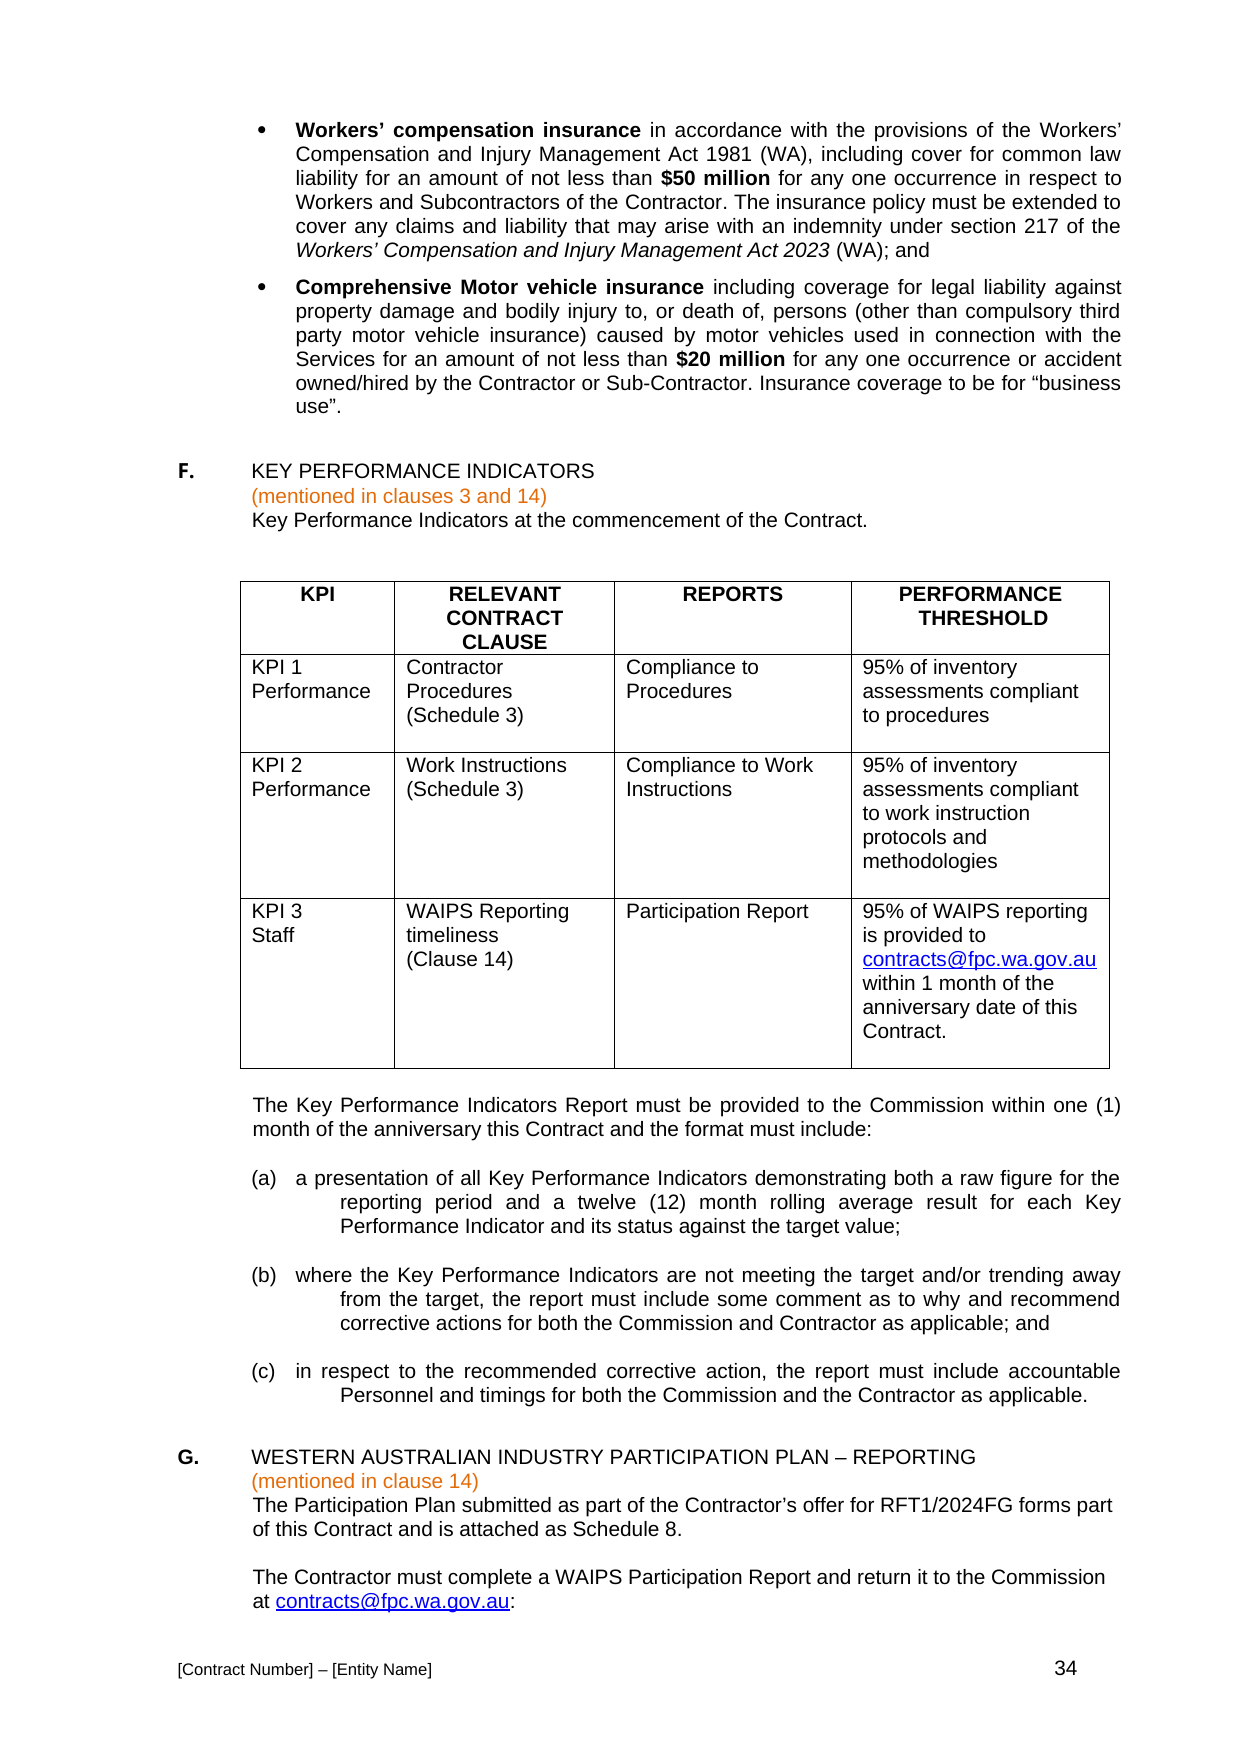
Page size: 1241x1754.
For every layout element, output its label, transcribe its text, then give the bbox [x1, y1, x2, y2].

table_header RELEVANT CONTRACT CLAUSE [395, 582, 614, 654]
table_cell KPI 3 Staff [241, 899, 394, 1068]
list Key Performance Indicators at the commencement of the Contract. [252, 508, 1122, 532]
subtitle in respect to the recommended corrective action, the report must include accountable Personnel and timings for both the Commission and the Contractor as applicable. [251, 1359, 1122, 1407]
table_cell Compliance to Work Instructions [615, 753, 851, 898]
table_cell 95% of WAIPS reporting is provided to contracts@fpc.wa.gov.au within 1 month of the anniversary date of this Contract. [852, 899, 1109, 1068]
subtitle where the Key Performance Indicators are not meeting the target and/or trending away from the target, the report must include some comment as to why and recommend corrective actions for both the Commission and Contractor as applicable; and [251, 1262, 1122, 1334]
table_header PERFORMANCE THRESHOLD [852, 582, 1109, 654]
table_cell 95% of inventory assessments compliant to work instruction protocols and methodologies [852, 753, 1109, 898]
table_header REPORTS [615, 582, 851, 654]
list key performance indicators (mentioned in clauses 3 and 14) [177, 456, 1122, 508]
subtitle a presentation of all Key Performance Indicators demonstrating both a raw figure for the reporting period and a twelve (12) month rolling average result for each Key Performance Indicator and its status against the target value; [251, 1166, 1122, 1237]
list Western australian industry PARTICIPATION PLAN – reporting (mentioned in clause 14) [177, 1445, 1122, 1493]
table_cell Contractor Procedures (Schedule 3) [395, 655, 614, 752]
table_cell 95% of inventory assessments compliant to procedures [852, 655, 1109, 752]
list Comprehensive Motor vehicle insurance including coverage for legal liability against property damage and bodily injury to, or death of, persons (other than compulsory third party motor vehicle insurance) caused by motor vehicles used in connection with the Services for an amount of not less than $20 million for any one occurrence or accident owned/hired by the Contractor or Sub-Contractor. Insurance coverage to be for “business use”. [258, 274, 1122, 418]
text The Key Performance Indicators Report must be provided to the Commission within one (1) month of the anniversary this Contract and the format must include: [252, 1093, 1122, 1141]
text The Participation Plan submitted as part of the Contractor’s offer for RFT1/2024FG forms part of this Contract and is attached as Schedule 8. [252, 1493, 1122, 1541]
text The Contractor must complete a WAIPS Participation Report and return it to the Commission at contracts@fpc.wa.gov.au: [252, 1564, 1122, 1612]
table_header KPI [241, 582, 394, 654]
table_cell Participation Report [615, 899, 851, 1068]
table_cell Work Instructions (Schedule 3) [395, 753, 614, 898]
table_cell WAIPS Reporting timeliness (Clause 14) [395, 899, 614, 1068]
list Workers’ compensation insurance in accordance with the provisions of the Workers’ Compensation and Injury Management Act 1981 (WA), including cover for common law liability for an amount of not less than $50 million for any one occurrence in respect to Workers and Subcontractors of the Contractor. The insurance policy must be extended to cover any claims and liability that may arise with an indemnity under section 217 of the Workers’ Compensation and Injury Management Act 2023 (WA); and [258, 118, 1122, 262]
table_cell Compliance to Procedures [615, 655, 851, 752]
table_cell KPI 2 Performance [241, 753, 394, 898]
table_cell KPI 1 Performance [241, 655, 394, 752]
